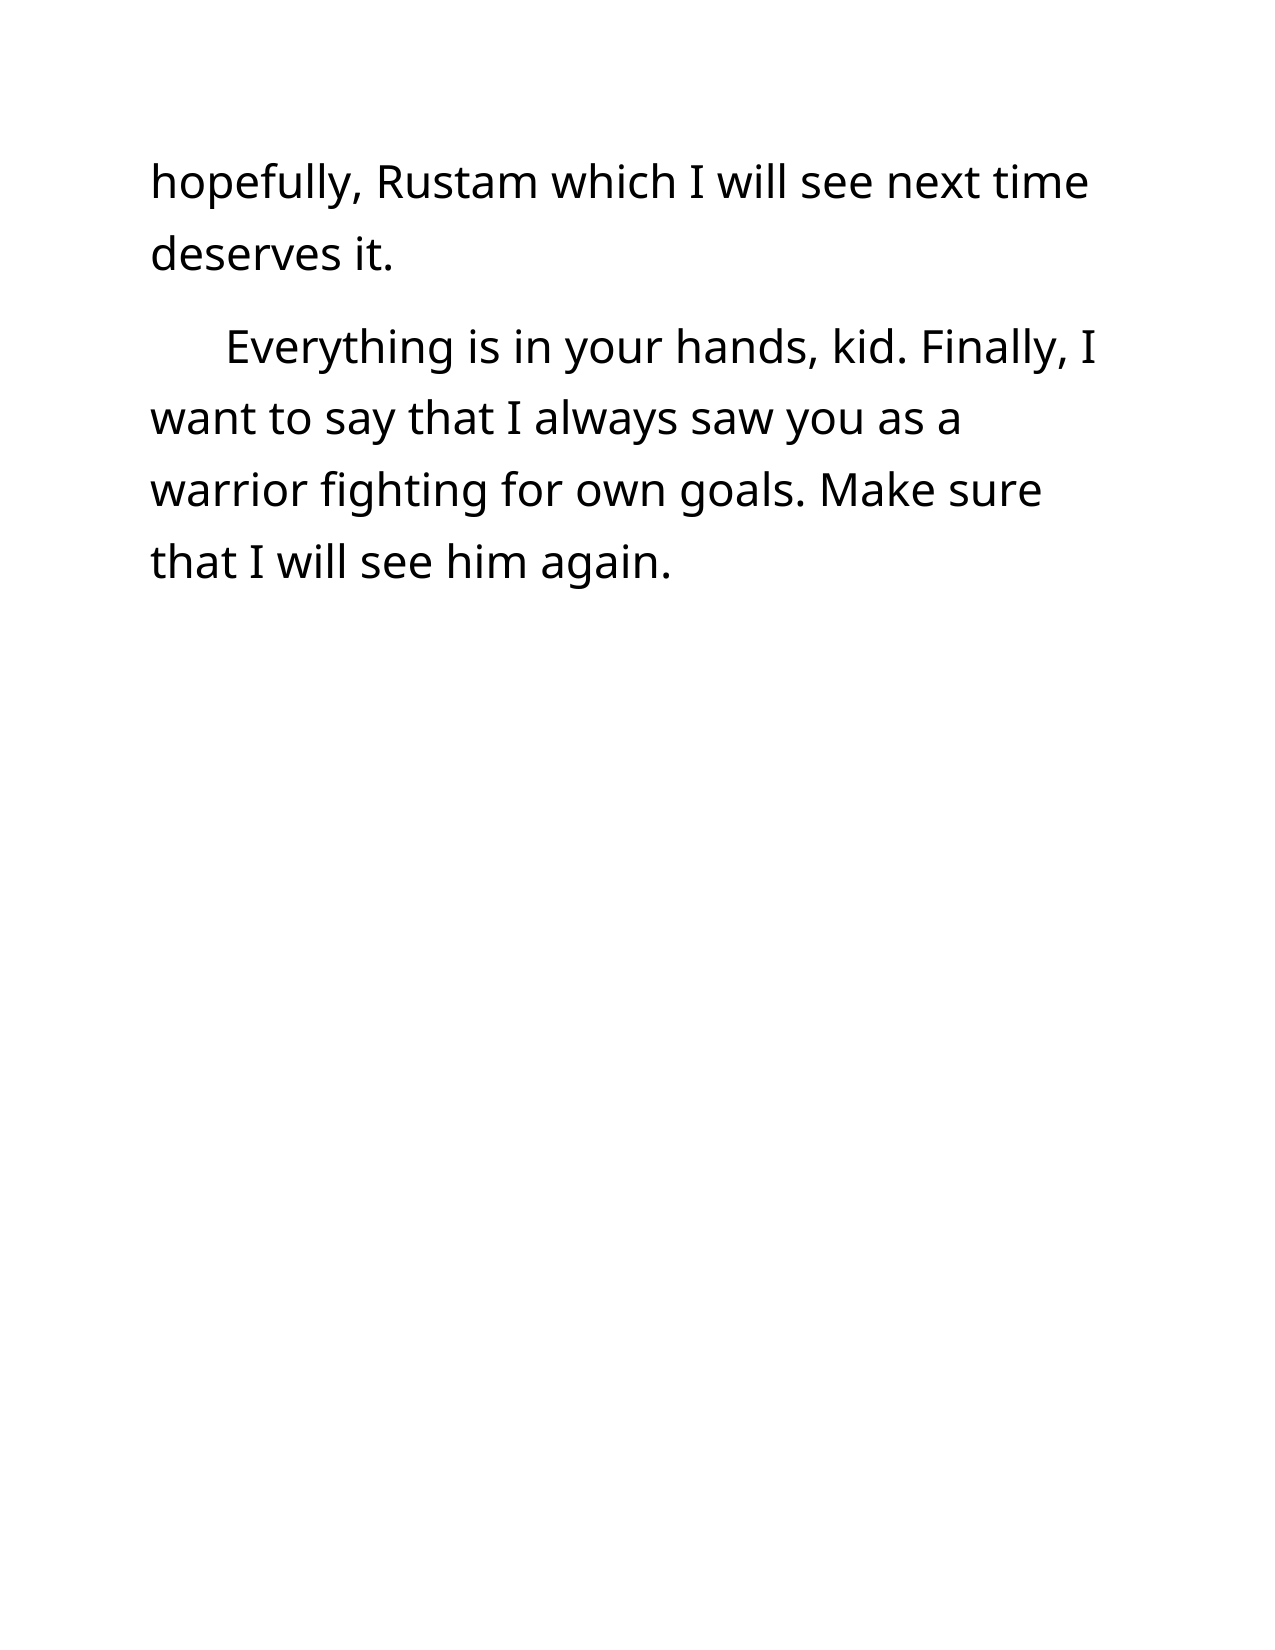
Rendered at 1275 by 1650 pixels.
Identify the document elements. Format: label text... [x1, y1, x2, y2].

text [150, 150, 1125, 284]
text Everything is in your hands, kid. Finally, I want to say that I always saw you as a warrior fighting for own goals. Make sure that I will see him again. [150, 314, 1125, 592]
